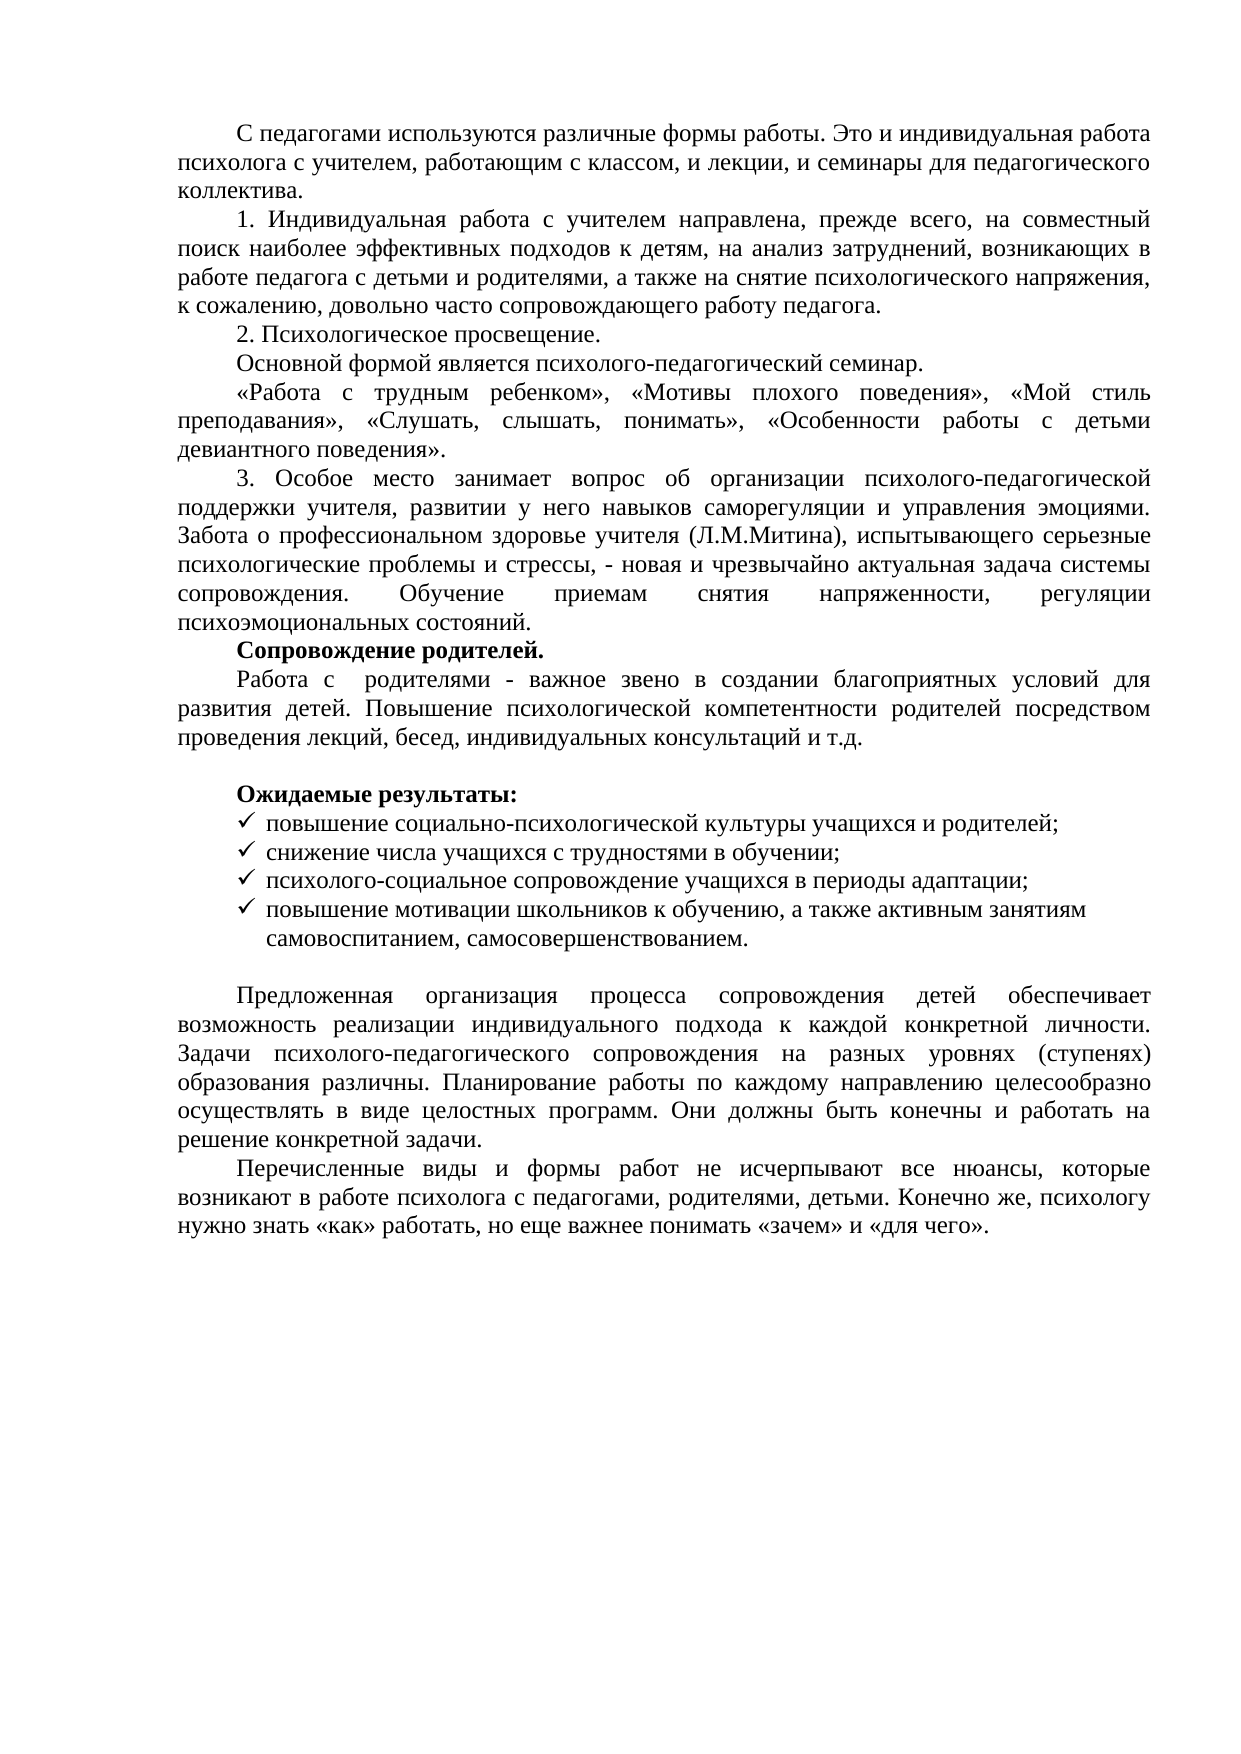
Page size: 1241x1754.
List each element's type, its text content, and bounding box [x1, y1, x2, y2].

text Ожидаемые результаты: [177, 779, 1152, 808]
text Перечисленные виды и формы работ не исчерпывают все нюансы, которые возникают в работе психолога с педагогами, родителями, детьми. Конечно же, психологу нужно знать «как» работать, но еще важнее понимать «зачем» и «для чего». [177, 1153, 1152, 1239]
text «Работа с трудным ребенком», «Мотивы плохого поведения», «Мой стиль преподавания», «Слушать, слышать, понимать», «Особенности работы с детьми девиантного поведения». [177, 377, 1152, 463]
text Сопровождение родителей. [177, 636, 1152, 664]
list снижение числа учащихся с трудностями в обучении; [236, 837, 1152, 866]
text 3. Особое место занимает вопрос об организации психолого-педагогической поддержки учителя, развитии у него навыков саморегуляции и управления эмоциями. Забота о профессиональном здоровье учителя (Л.М.Митина), испытывающего серьезные психологические проблемы и стрессы, - новая и чрезвычайно актуальная задача системы сопровождения. Обучение приемам снятия напряженности, регуляции психоэмоциональных состояний. [177, 463, 1152, 636]
text Предложенная организация процесса сопровождения детей обеспечивает возможность реализации индивидуального подхода к каждой конкретной личности. Задачи психолого-педагогического сопровождения на разных уровнях (ступенях) образования различны. Планирование работы по каждому направлению целесообразно осуществлять в виде целостных программ. Они должны быть конечны и работать на решение конкретной задачи. [177, 981, 1152, 1153]
text Работа с родителями - важное звено в создании благоприятных условий для развития детей. Повышение психологической компетентности родителей посредством проведения лекций, бесед, индивидуальных консультаций и т.д. [177, 664, 1152, 751]
text С педагогами используются различные формы работы. Это и индивидуальная работа психолога с учителем, работающим с классом, и лекции, и семинары для педагогического коллектива. [177, 118, 1152, 204]
text 2. Психологическое просвещение. [177, 319, 1152, 348]
list повышение социально-психологической культуры учащихся и родителей; [236, 808, 1152, 837]
text 1. Индивидуальная работа с учителем направлена, прежде всего, на совместный поиск наиболее эффективных подходов к детям, на анализ затруднений, возникающих в работе педагога с детьми и родителями, а также на снятие психологического напряжения, к сожалению, довольно часто сопровождающего работу педагога. [177, 204, 1152, 319]
list психолого-социальное сопровождение учащихся в периоды адаптации; [236, 866, 1152, 894]
text Основной формой является психолого-педагогический семинар. [177, 348, 1152, 377]
list повышение мотивации школьников к обучению, а также активным занятиям самовоспитанием, самосовершенствованием. [236, 894, 1152, 952]
